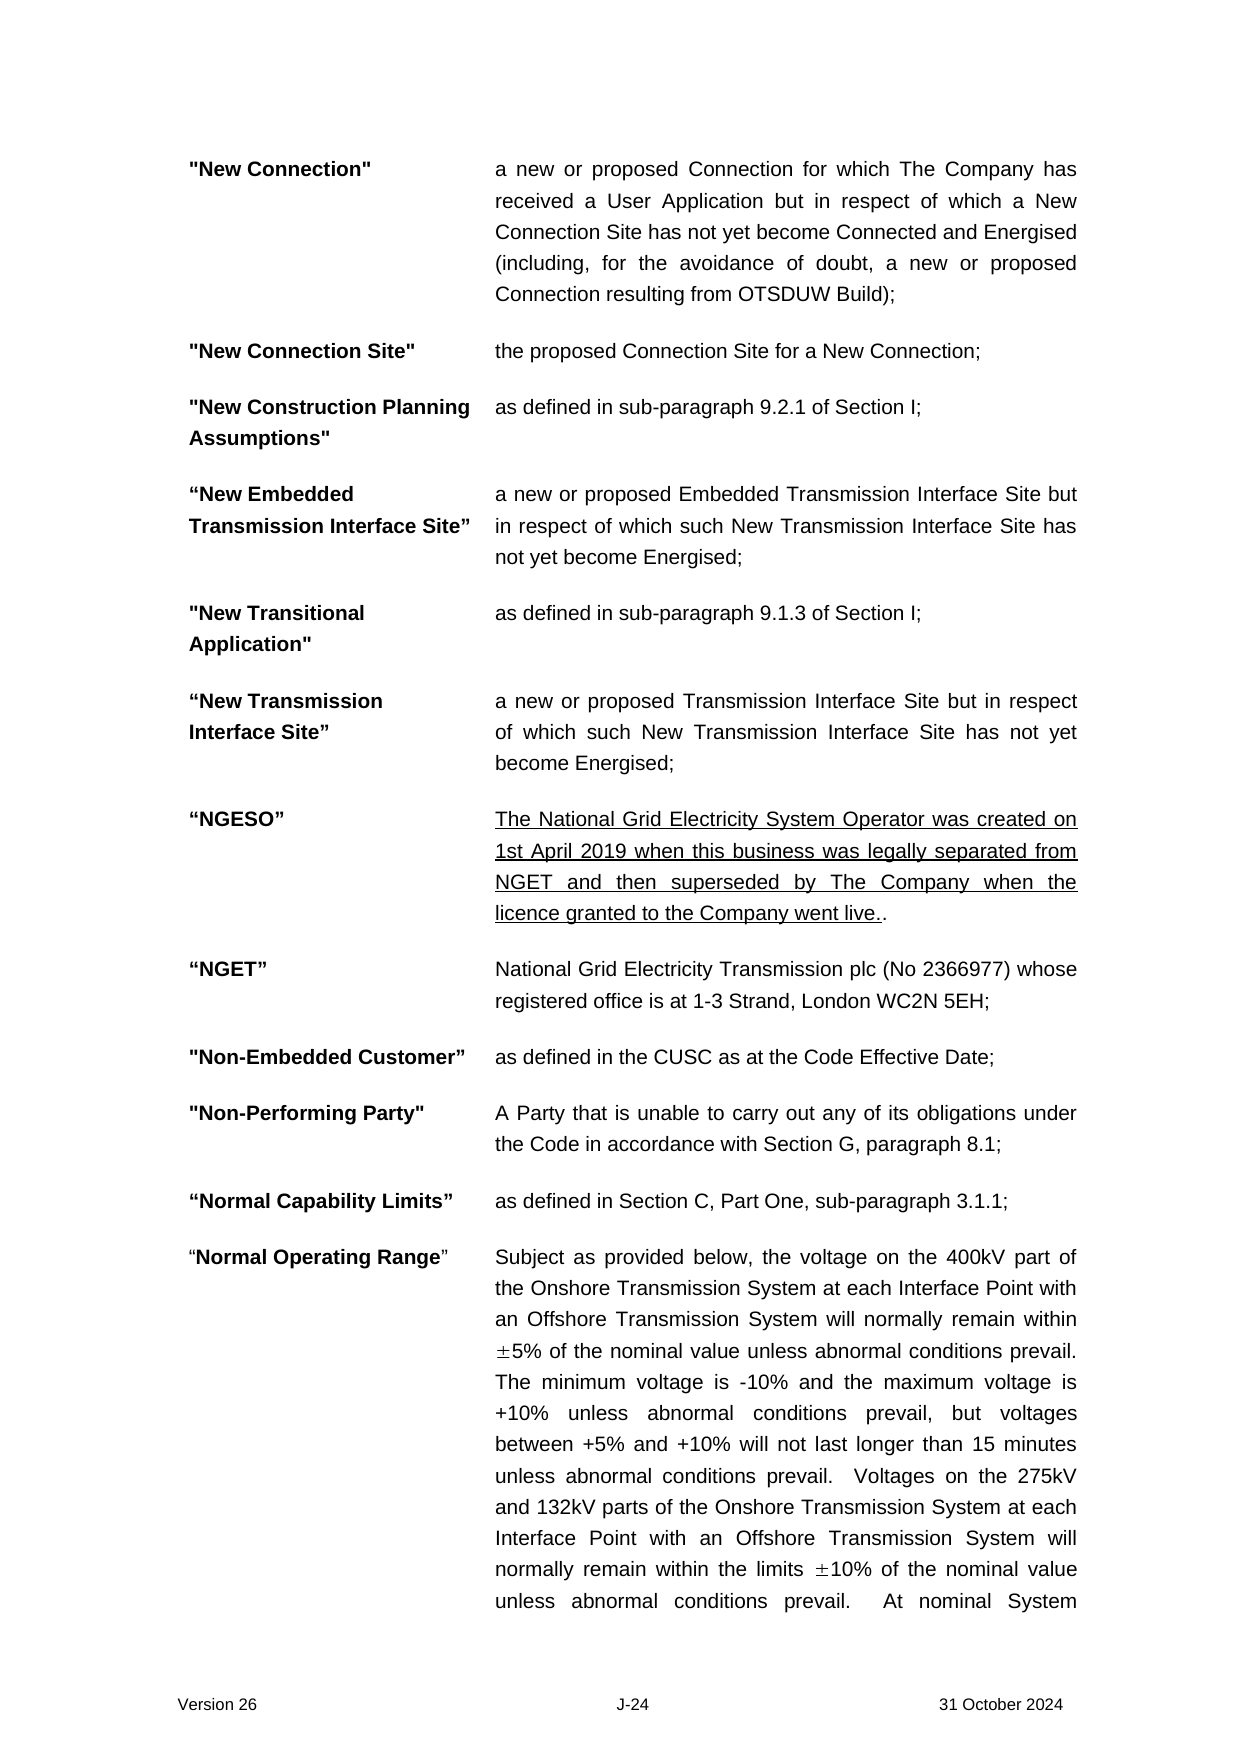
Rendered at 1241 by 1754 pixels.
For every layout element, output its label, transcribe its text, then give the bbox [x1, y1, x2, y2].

table_cell as defined in sub-paragraph 9.2.1 of Section I; [484, 388, 1089, 475]
table_cell "New Connection" [177, 150, 484, 331]
table_cell The National Grid Electricity System Operator was created on 1st April 2019 when this business was legally separated from NGET and then superseded by The Company when the licence granted to the Company went live.. [484, 800, 1089, 950]
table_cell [484, 1238, 1089, 1612]
table_cell “New Transmission Interface Site” [177, 681, 484, 800]
table_cell "New Connection Site" [177, 331, 484, 387]
table_cell "New Transitional Application" [177, 594, 484, 681]
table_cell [177, 1238, 484, 1612]
table_cell “NGESO” [177, 800, 484, 950]
table_cell “New Embedded Transmission Interface Site” [177, 475, 484, 594]
table_cell as defined in sub-paragraph 9.1.3 of Section I; [484, 594, 1089, 681]
table_cell National Grid Electricity Transmission plc (No 2366977) whose registered office is at 1-3 Strand, London WC2N 5EH; [484, 950, 1089, 1037]
table_cell as defined in Section C, Part One, sub-paragraph 3.1.1; [484, 1181, 1089, 1237]
table_cell a new or proposed Embedded Transmission Interface Site but in respect of which such New Transmission Interface Site has not yet become Energised; [484, 475, 1089, 594]
table_cell "New Construction Planning Assumptions" [177, 388, 484, 475]
table_cell “NGET” [177, 950, 484, 1037]
table_cell "Non-Embedded Customer” [177, 1038, 484, 1094]
table_cell A Party that is unable to carry out any of its obligations under the Code in accordance with Section G, paragraph 8.1; [484, 1094, 1089, 1181]
table_cell as defined in the CUSC as at the Code Effective Date; [484, 1038, 1089, 1094]
table_cell a new or proposed Transmission Interface Site but in respect of which such New Transmission Interface Site has not yet become Energised; [484, 681, 1089, 800]
table_cell "Non-Performing Party" [177, 1094, 484, 1181]
table_cell a new or proposed Connection for which The Company has received a User Application but in respect of which a New Connection Site has not yet become Connected and Energised (including, for the avoidance of doubt, a new or proposed Connection resulting from OTSDUW Build); [484, 150, 1089, 331]
table_cell the proposed Connection Site for a New Connection; [484, 331, 1089, 387]
table_cell “Normal Capability Limits” [177, 1181, 484, 1237]
